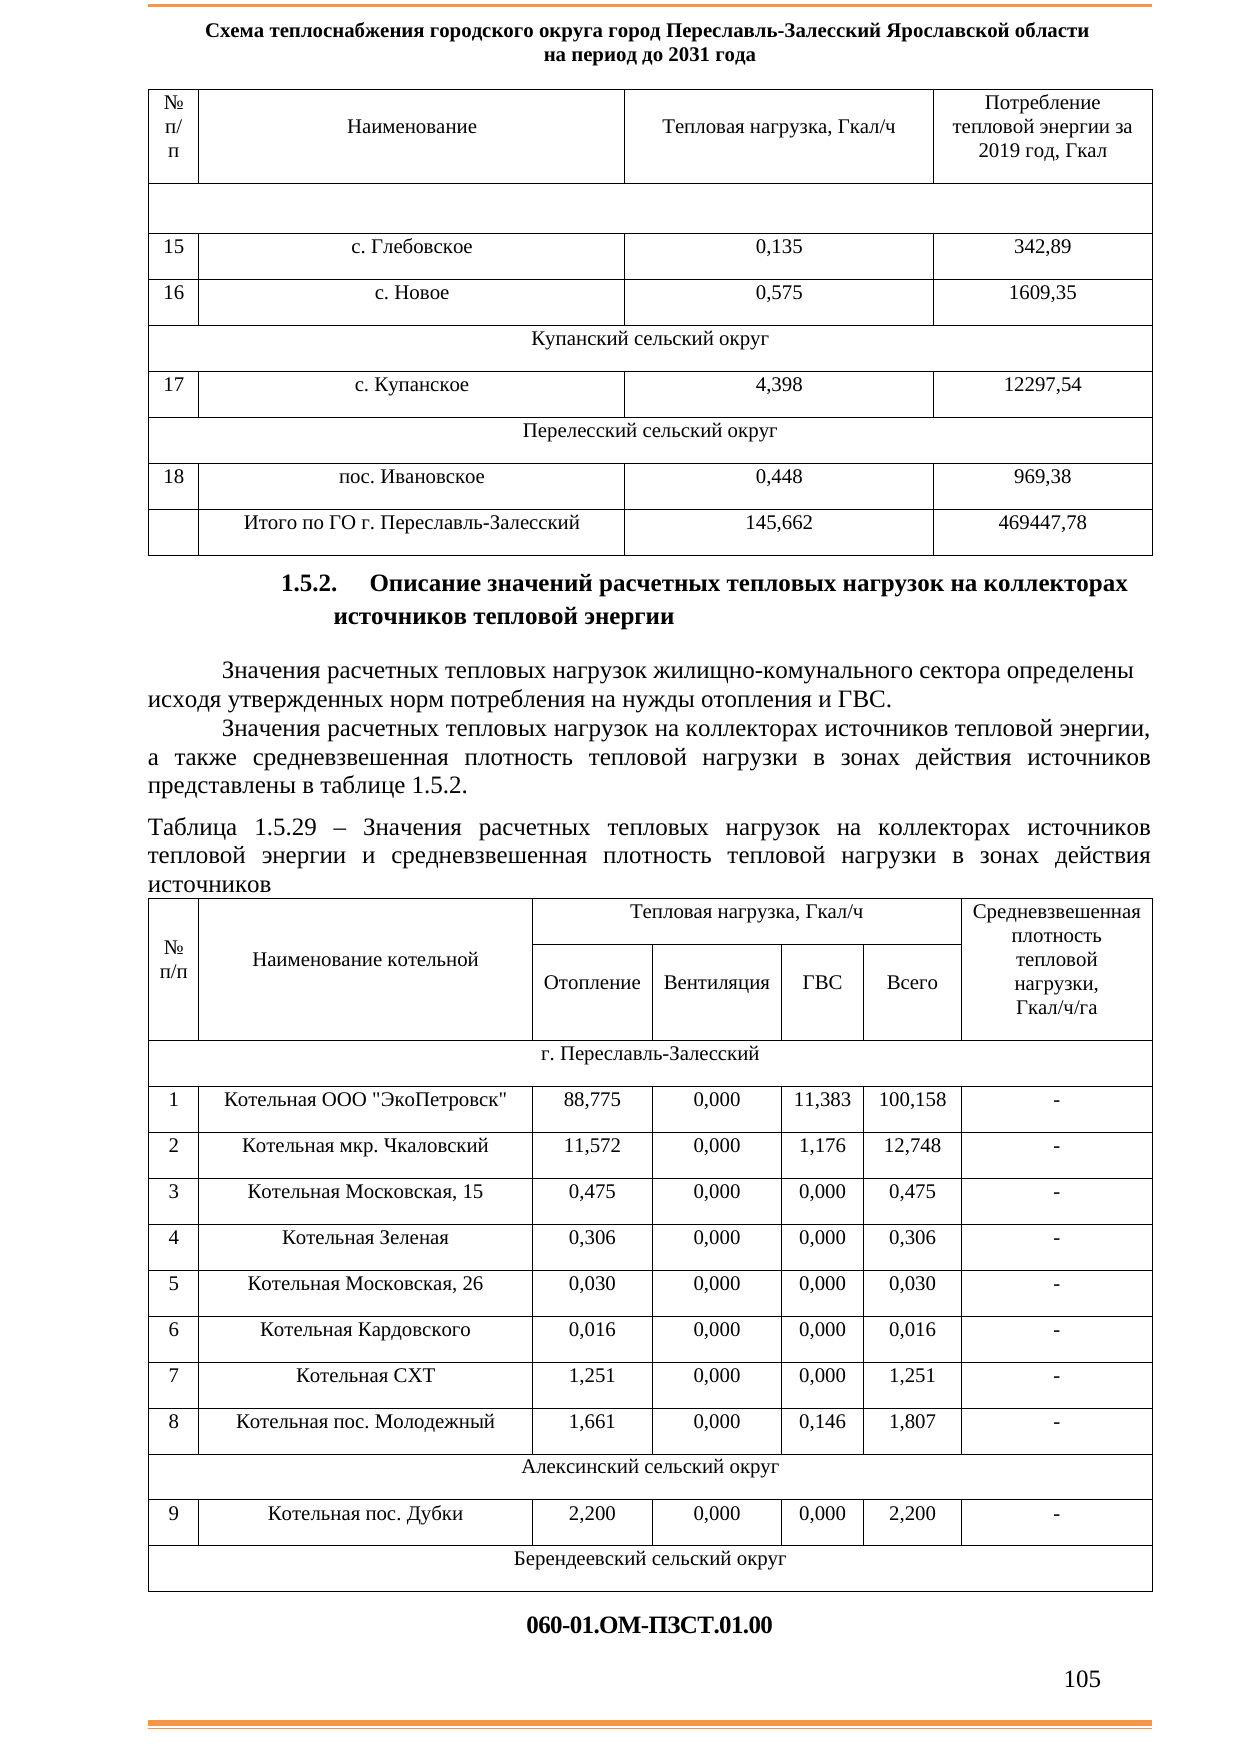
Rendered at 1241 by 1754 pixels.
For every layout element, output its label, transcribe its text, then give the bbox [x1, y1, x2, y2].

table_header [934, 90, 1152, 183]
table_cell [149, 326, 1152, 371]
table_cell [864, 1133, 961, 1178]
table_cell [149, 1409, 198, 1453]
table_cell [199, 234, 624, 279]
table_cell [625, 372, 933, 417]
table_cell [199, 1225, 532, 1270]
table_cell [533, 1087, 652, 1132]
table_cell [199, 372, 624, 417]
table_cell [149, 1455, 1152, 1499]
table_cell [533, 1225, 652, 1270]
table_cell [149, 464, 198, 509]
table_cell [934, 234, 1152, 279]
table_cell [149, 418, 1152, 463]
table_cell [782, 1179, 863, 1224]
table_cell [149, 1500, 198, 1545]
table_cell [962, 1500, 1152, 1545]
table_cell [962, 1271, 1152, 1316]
text Значения расчетных тепловых нагрузок на коллекторах источников тепловой энергии, а также средневзвешенная плотность тепловой нагрузки в зонах действия источников представлены в таблице 1.5.2. [148, 713, 1152, 799]
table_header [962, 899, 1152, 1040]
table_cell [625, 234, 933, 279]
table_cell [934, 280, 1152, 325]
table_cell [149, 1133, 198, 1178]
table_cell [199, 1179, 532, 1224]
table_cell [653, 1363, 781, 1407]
text Значения расчетных тепловых нагрузок жилищно-комунального сектора определены исходя утвержденных норм потребления на нужды отопления и ГВС. [148, 655, 1134, 713]
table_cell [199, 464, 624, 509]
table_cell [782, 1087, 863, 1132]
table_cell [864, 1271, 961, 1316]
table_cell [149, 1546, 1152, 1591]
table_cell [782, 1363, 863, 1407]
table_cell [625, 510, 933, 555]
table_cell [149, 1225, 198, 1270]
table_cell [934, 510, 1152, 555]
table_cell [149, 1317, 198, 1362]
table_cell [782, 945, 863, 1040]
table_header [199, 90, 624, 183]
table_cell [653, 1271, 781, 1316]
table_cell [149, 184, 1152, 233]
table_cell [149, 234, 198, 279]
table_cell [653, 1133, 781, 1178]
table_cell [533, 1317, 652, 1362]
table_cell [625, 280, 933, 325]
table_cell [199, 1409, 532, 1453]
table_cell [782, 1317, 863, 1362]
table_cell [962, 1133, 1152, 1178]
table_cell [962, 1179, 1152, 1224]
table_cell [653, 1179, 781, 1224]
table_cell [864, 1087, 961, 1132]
text Таблица . – Значения расчетных тепловых нагрузок на коллекторах источников тепловой энергии и средневзвешенная плотность тепловой нагрузки в зонах действия источников [148, 812, 1152, 898]
subtitle Описание значений расчетных тепловых нагрузок на коллекторах источников тепловой энергии [281, 568, 1152, 630]
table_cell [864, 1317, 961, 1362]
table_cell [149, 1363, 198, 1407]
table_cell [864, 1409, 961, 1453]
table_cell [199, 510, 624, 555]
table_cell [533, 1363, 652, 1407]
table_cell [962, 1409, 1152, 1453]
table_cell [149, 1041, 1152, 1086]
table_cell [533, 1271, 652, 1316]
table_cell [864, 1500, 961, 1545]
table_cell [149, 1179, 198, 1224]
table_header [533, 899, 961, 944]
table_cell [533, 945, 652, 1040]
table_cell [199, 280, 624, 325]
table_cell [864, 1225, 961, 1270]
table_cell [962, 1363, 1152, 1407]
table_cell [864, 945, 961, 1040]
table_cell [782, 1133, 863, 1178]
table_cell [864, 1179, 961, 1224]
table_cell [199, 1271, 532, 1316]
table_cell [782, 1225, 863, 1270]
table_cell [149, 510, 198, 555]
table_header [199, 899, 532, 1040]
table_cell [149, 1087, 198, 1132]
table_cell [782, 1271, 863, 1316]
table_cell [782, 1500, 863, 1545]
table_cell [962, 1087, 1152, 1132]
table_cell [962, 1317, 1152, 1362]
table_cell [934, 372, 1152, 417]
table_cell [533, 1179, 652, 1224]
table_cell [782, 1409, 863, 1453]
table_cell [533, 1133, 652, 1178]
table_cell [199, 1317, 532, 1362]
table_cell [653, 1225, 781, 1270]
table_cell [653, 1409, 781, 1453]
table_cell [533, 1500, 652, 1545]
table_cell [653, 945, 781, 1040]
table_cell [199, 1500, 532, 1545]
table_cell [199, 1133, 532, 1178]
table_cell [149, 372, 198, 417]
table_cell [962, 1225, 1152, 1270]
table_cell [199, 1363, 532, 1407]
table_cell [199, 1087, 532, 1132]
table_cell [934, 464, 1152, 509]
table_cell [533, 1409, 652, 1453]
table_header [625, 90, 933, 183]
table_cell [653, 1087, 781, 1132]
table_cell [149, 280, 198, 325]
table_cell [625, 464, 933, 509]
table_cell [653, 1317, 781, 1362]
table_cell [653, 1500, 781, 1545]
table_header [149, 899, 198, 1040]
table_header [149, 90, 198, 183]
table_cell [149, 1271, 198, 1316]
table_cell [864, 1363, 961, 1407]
